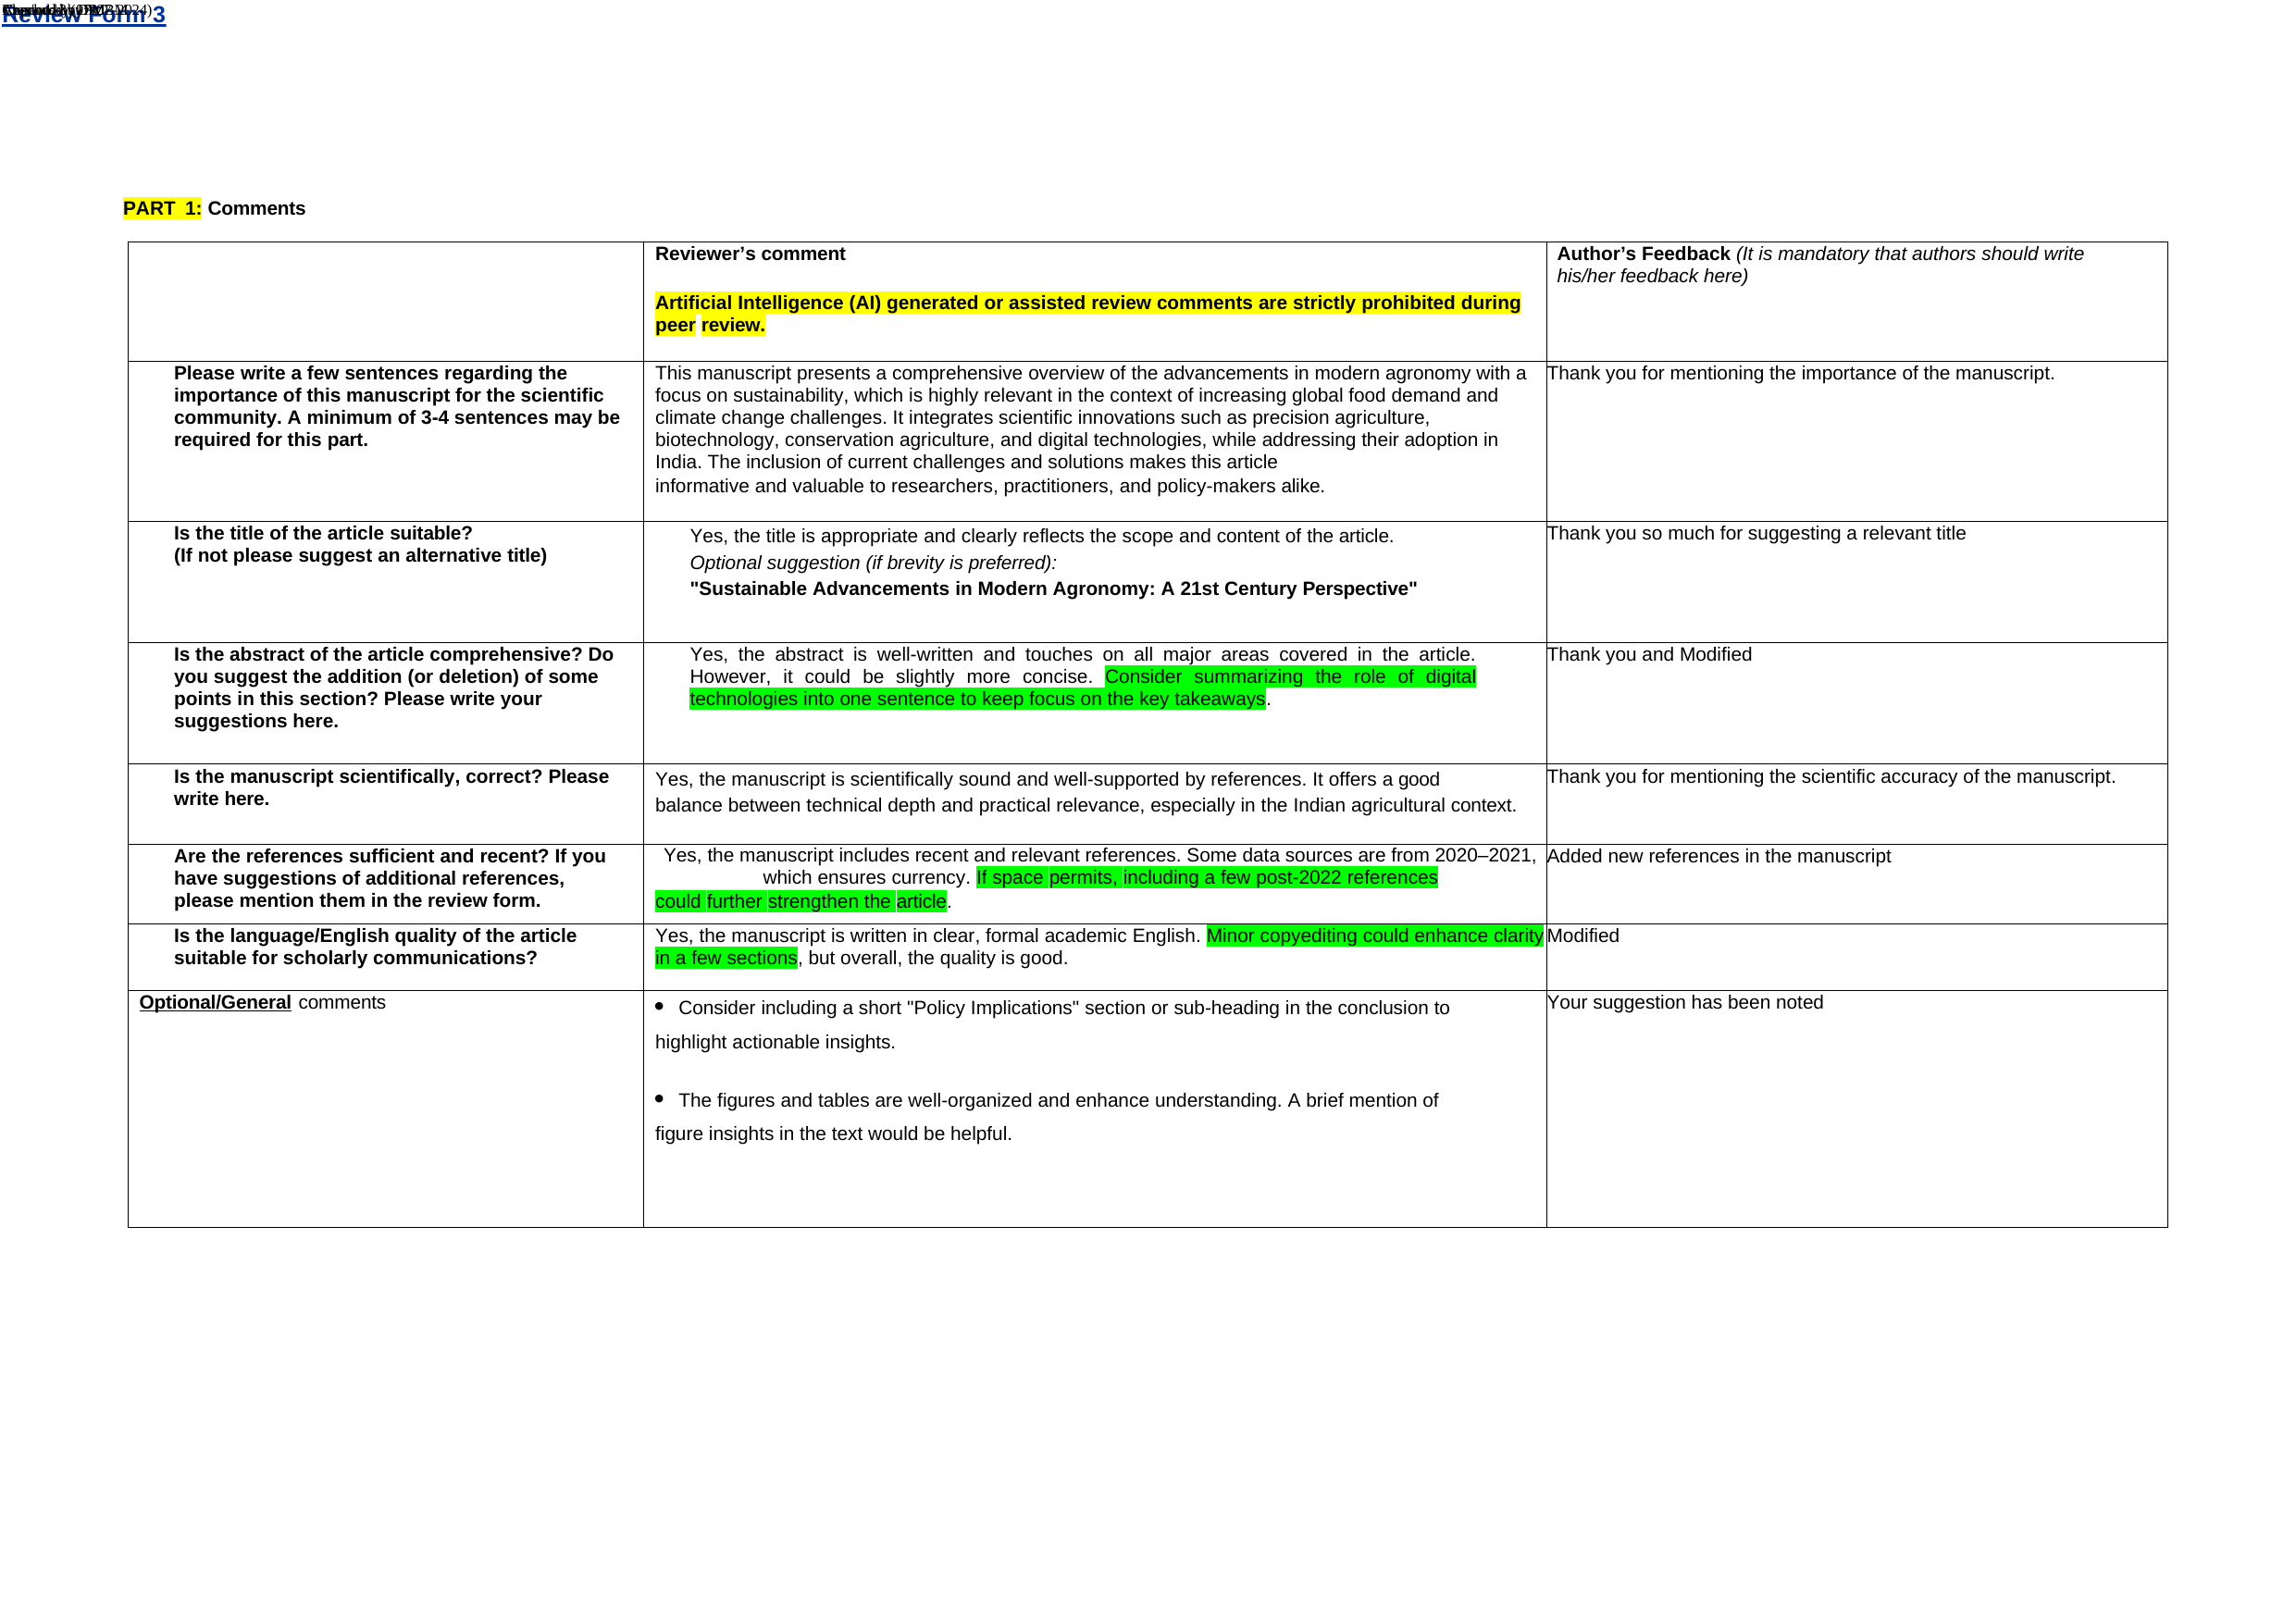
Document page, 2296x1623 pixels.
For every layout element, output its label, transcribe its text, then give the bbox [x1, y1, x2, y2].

table_cell Optional/General comments [129, 991, 643, 1227]
table_cell Thank you for mentioning the importance of the manuscript. [1547, 362, 2167, 520]
table_cell Yes, the manuscript is written in clear, formal academic English. Minor copyediting could enhance clarity in a few sections, but overall, the quality is good. [644, 924, 1546, 989]
table_cell Yes, the manuscript is scientifically sound and well-supported by references. It offers a good balance between technical depth and practical relevance, especially in the Indian agricultural context. [644, 764, 1546, 844]
text PART 1: Comments [202, 197, 2172, 219]
table_header Reviewer’s comment Artificial Intelligence (AI) generated or assisted review comments are strictly prohibited during peer review. [644, 242, 1546, 361]
table_cell Is the language/English quality of the article suitable for scholarly communications? [129, 924, 643, 989]
table_cell Please write a few sentences regarding the importance of this manuscript for the scientific community. A minimum of 3-4 sentences may be required for this part. [129, 362, 643, 520]
table_header Author’s Feedback (It is mandatory that authors should write his/her feedback here) [1547, 242, 2167, 361]
table_cell Yes, the manuscript includes recent and relevant references. Some data sources are from 2020–2021, which ensures currency. If space permits, including a few post-2022 references could further strengthen the article. [644, 845, 1546, 923]
table_cell Yes, the abstract is well-written and touches on all major areas covered in the article. However, it could be slightly more concise. Consider summarizing the role of digital technologies into one sentence to keep focus on the key takeaways. [644, 643, 1546, 763]
table_cell Thank you and Modified [1547, 643, 2167, 763]
table_cell Thank you for mentioning the scientific accuracy of the manuscript. [1547, 764, 2167, 844]
table_header [129, 242, 643, 361]
table_cell Your suggestion has been noted [1547, 991, 2167, 1227]
table_cell Is the abstract of the article comprehensive? Do you suggest the addition (or deletion) of some points in this section? Please write your suggestions here. [129, 643, 643, 763]
table_cell Thank you so much for suggesting a relevant title [1547, 522, 2167, 642]
table_cell Is the manuscript scientifically, correct? Please write here. [129, 764, 643, 844]
table_cell Added new references in the manuscript [1547, 845, 2167, 923]
table_cell Are the references sufficient and recent? If you have suggestions of additional references, please mention them in the review form. [129, 845, 643, 923]
table_cell Yes, the title is appropriate and clearly reflects the scope and content of the article. Optional suggestion (if brevity is preferred): "Sustainable Advancements in Modern Agronomy: A 21st Century Perspective" [644, 522, 1546, 642]
table_cell Modified [1547, 924, 2167, 989]
table_cell Consider including a short "Policy Implications" section or sub-heading in the conclusion to highlight actionable insights. The figures and tables are well-organized and enhance understanding. A brief mention of figure insights in the text would be helpful. [644, 991, 1546, 1227]
table_cell This manuscript presents a comprehensive overview of the advancements in modern agronomy with a focus on sustainability, which is highly relevant in the context of increasing global food demand and climate change challenges. It integrates scientific innovations such as precision agriculture, biotechnology, conservation agriculture, and digital technologies, while addressing their adoption in India. The inclusion of current challenges and solutions makes this article informative and valuable to researchers, practitioners, and policy-makers alike. [644, 362, 1546, 520]
table_cell Is the title of the article suitable? (If not please suggest an alternative title) [129, 522, 643, 642]
